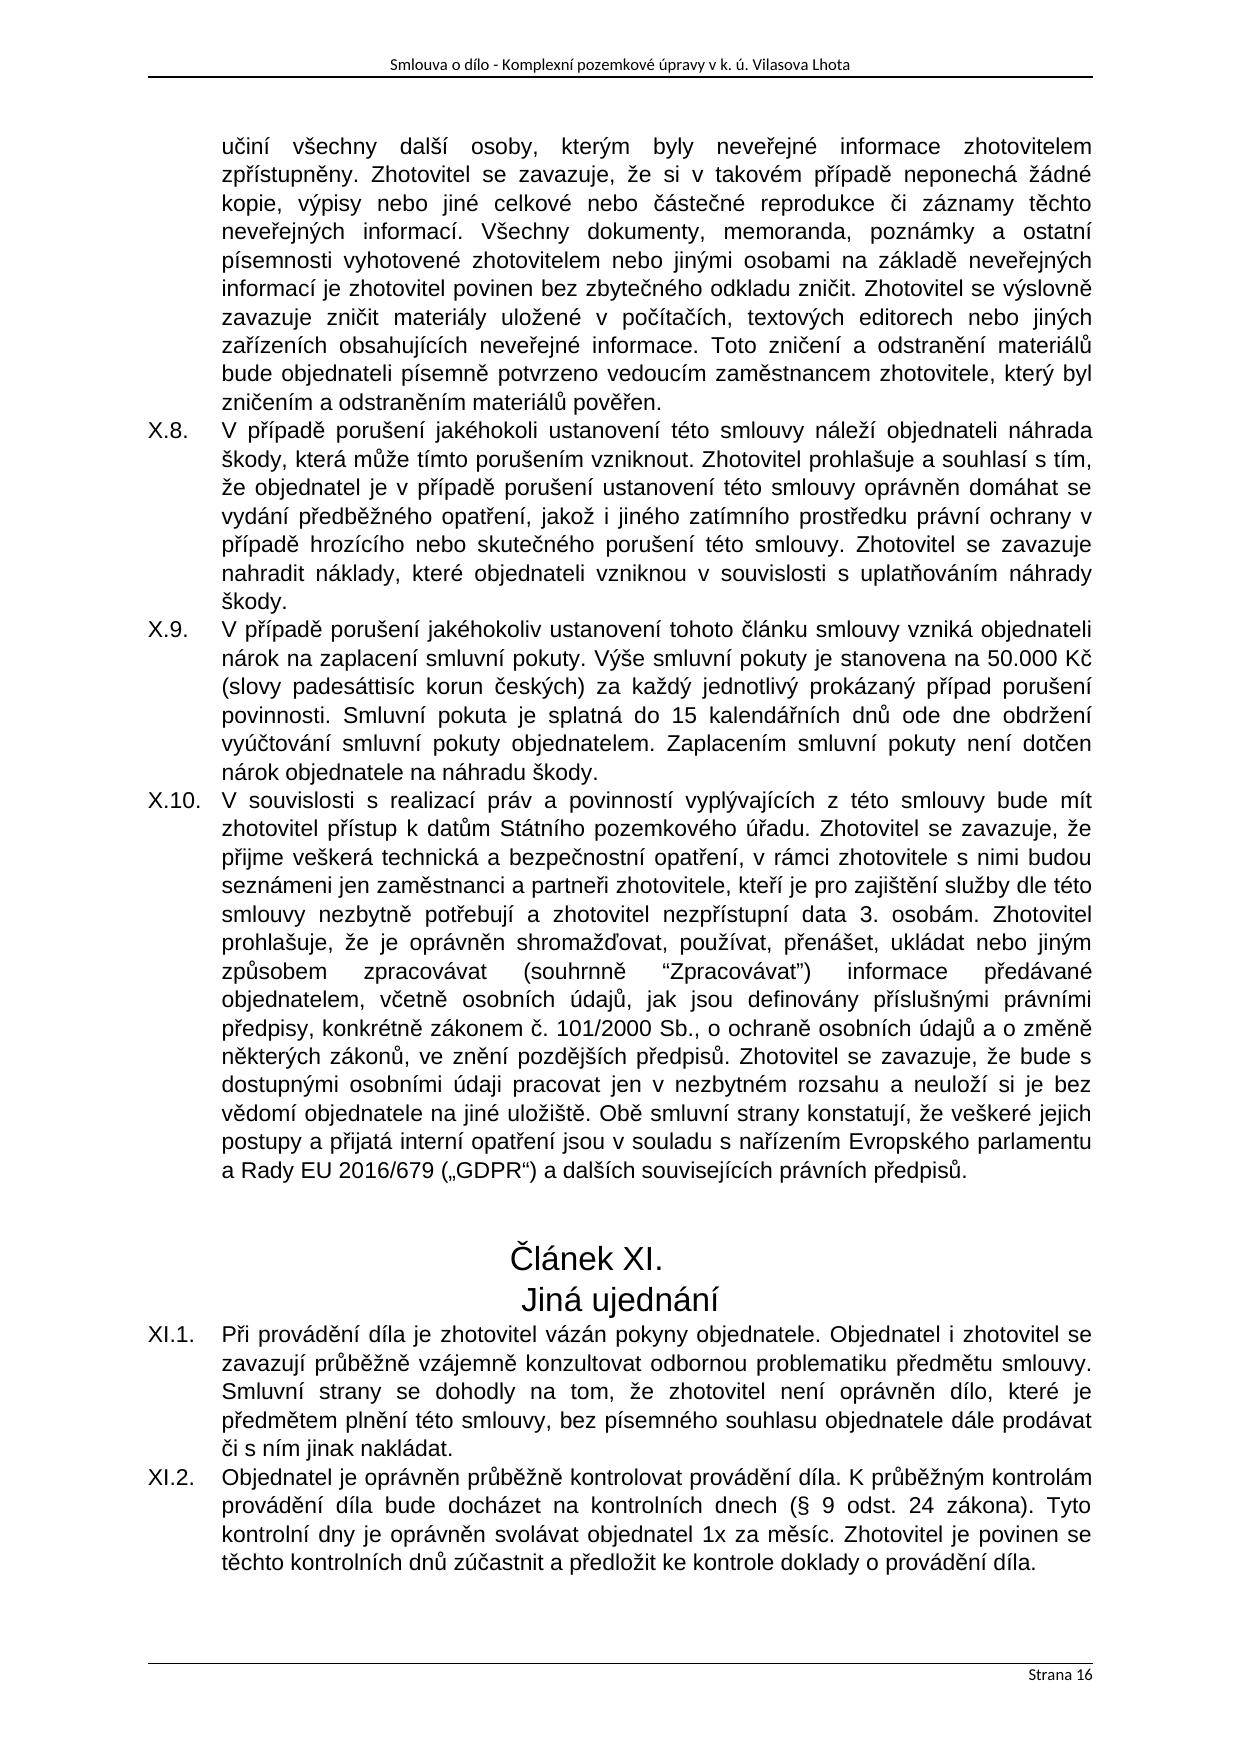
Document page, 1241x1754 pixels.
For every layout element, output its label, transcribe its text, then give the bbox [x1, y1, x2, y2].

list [148, 133, 1093, 415]
list Při provádění díla je zhotovitel vázán pokyny objednatele. Objednatel i zhotovitel se zavazují průběžně vzájemně konzultovat odbornou problematiku předmětu smlouvy. Smluvní strany se dohodly na tom, že zhotovitel není oprávněn dílo, které je předmětem plnění této smlouvy, bez písemného souhlasu objednatele dále prodávat či s ním jinak nakládat. [148, 1321, 1093, 1462]
list Objednatel je oprávněn průběžně kontrolovat provádění díla. K průběžným kontrolám provádění díla bude docházet na kontrolních dnech (§ 9 odst. 24 zákona). Tyto kontrolní dny je oprávněn svolávat objednatel 1x za měsíc. Zhotovitel je povinen se těchto kontrolních dnů zúčastnit a předložit ke kontrole doklady o provádění díla. [148, 1464, 1093, 1575]
subtitle Jiná ujednání [148, 1238, 1093, 1318]
list V souvislosti s realizací práv a povinností vyplývajících z této smlouvy bude mít zhotovitel přístup k datům Státního pozemkového úřadu. Zhotovitel se zavazuje, že přijme veškerá technická a bezpečnostní opatření, v rámci zhotovitele s nimi budou seznámeni jen zaměstnanci a partneři zhotovitele, kteří je pro zajištění služby dle této smlouvy nezbytně potřebují a zhotovitel nezpřístupní data 3. osobám. Zhotovitel prohlašuje, že je oprávněn shromažďovat, používat, přenášet, ukládat nebo jiným způsobem zpracovávat (souhrnně “Zpracovávat”) informace předávané objednatelem, včetně osobních údajů, jak jsou definovány příslušnými právními předpisy, konkrétně zákonem č. 101/2000 Sb., o ochraně osobních údajů a o změně některých zákonů, ve znění pozdějších předpisů. Zhotovitel se zavazuje, že bude s dostupnými osobními údaji pracovat jen v nezbytném rozsahu a neuloží si je bez vědomí objednatele na jiné uložiště. Obě smluvní strany konstatují, že veškeré jejich postupy a přijatá interní opatření jsou v souladu s nařízením Evropského parlamentu a Rady EU 2016/679 („GDPR“) a dalších souvisejících právních předpisů. [148, 787, 1093, 1183]
list V případě porušení jakéhokoli ustanovení této smlouvy náleží objednateli náhrada škody, která může tímto porušením vzniknout. Zhotovitel prohlašuje a souhlasí s tím, že objednatel je v případě porušení ustanovení této smlouvy oprávněn domáhat se vydání předběžného opatření, jakož i jiného zatímního prostředku právní ochrany v případě hrozícího nebo skutečného porušení této smlouvy. Zhotovitel se zavazuje nahradit náklady, které objednateli vzniknou v souvislosti s uplatňováním náhrady škody. [148, 417, 1093, 614]
list V případě porušení jakéhokoliv ustanovení tohoto článku smlouvy vzniká objednateli nárok na zaplacení smluvní pokuty. Výše smluvní pokuty je stanovena na 50.000 Kč (slovy padesáttisíc korun českých) za každý jednotlivý prokázaný případ porušení povinnosti. Smluvní pokuta je splatná do 15 kalendářních dnů ode dne obdržení vyúčtování smluvní pokuty objednatelem. Zaplacením smluvní pokuty není dotčen nárok objednatele na náhradu škody. [148, 616, 1093, 785]
